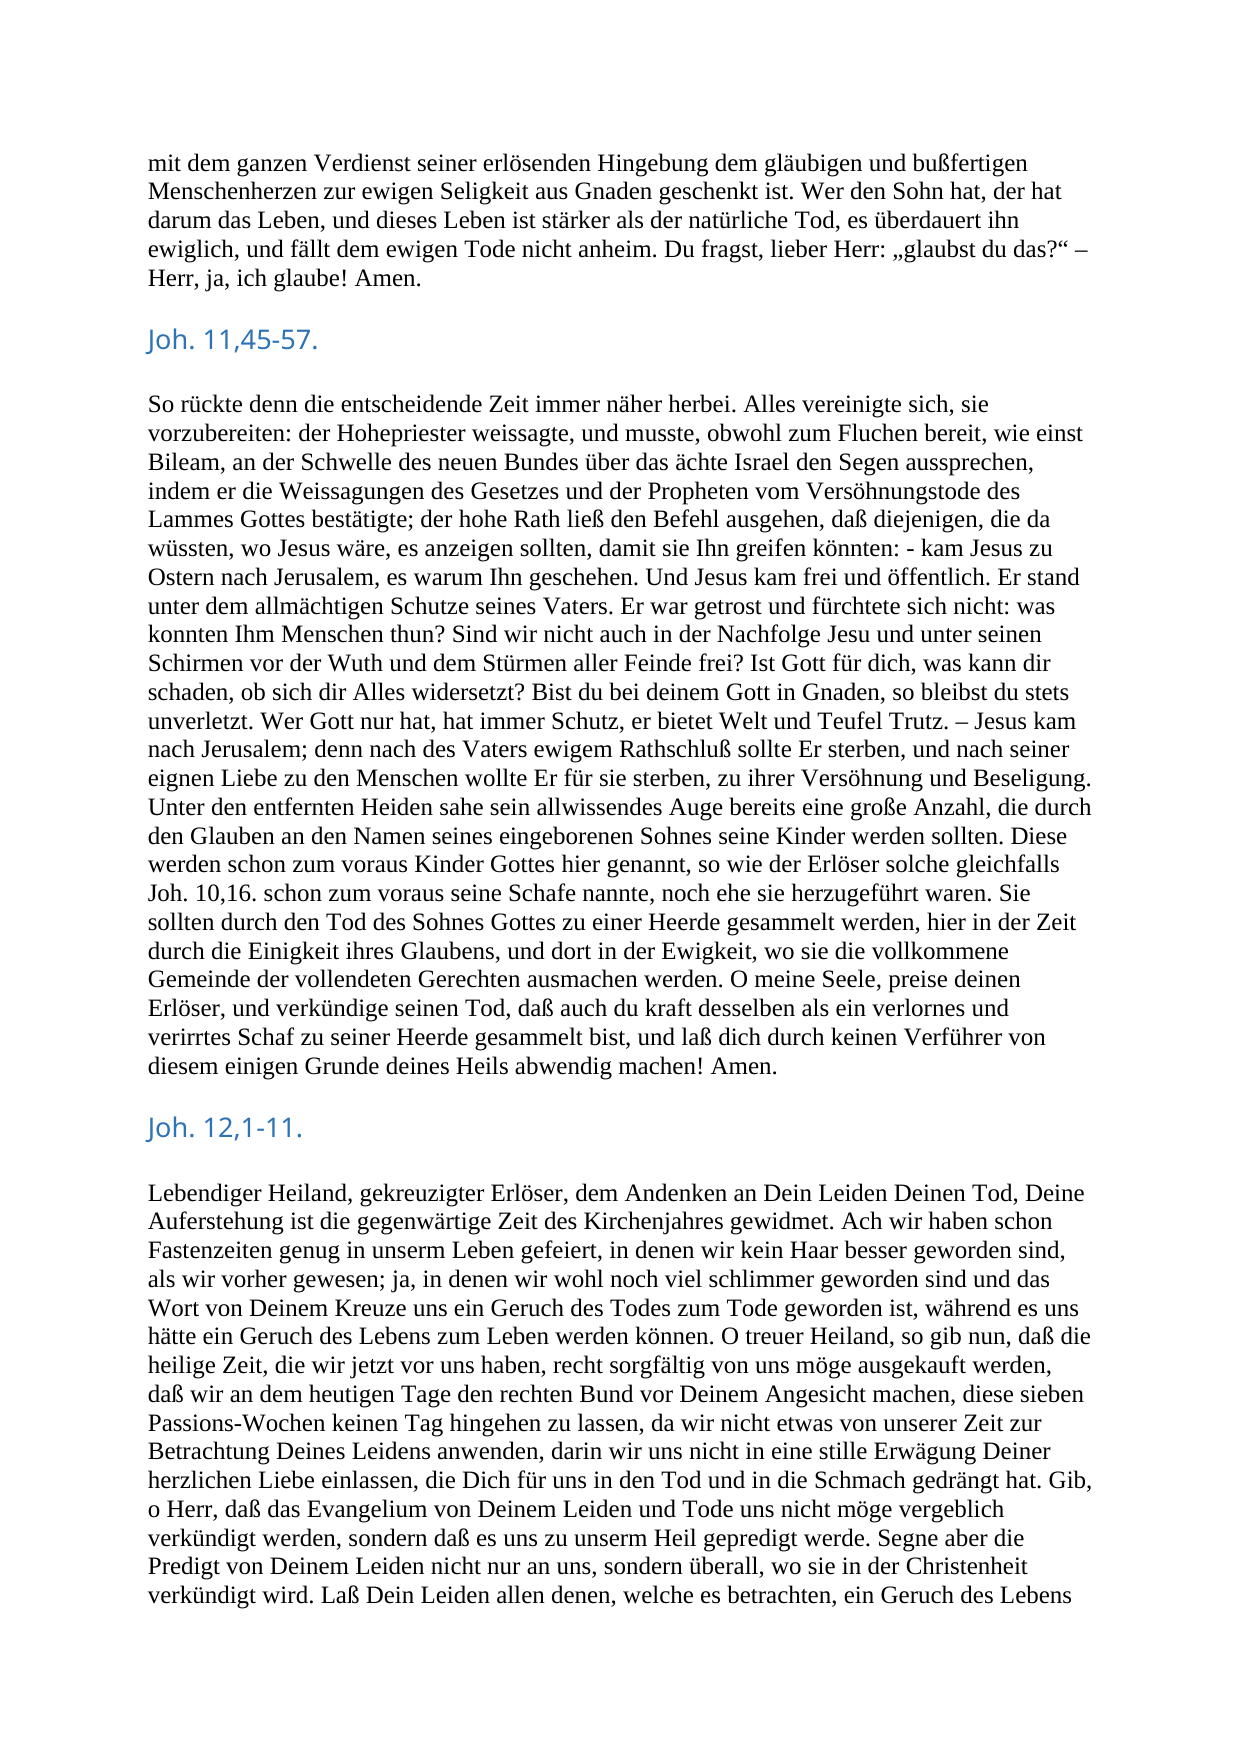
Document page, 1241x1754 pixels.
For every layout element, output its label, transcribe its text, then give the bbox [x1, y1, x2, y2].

subtitle Joh. 11,45-57. [148, 321, 1093, 357]
text So rückte denn die entscheidende Zeit immer näher herbei. Alles vereinigte sich, sie vorzubereiten: der Hohepriester weissagte, und musste, obwohl zum Fluchen bereit, wie einst Bileam, an der Schwelle des neuen Bundes über das ächte Israel den Segen aussprechen, indem er die Weissagungen des Gesetzes und der Propheten vom Versöhnungstode des Lammes Gottes bestätigte; der hohe Rath ließ den Befehl ausgehen, daß diejenigen, die da wüssten, wo Jesus wäre, es anzeigen sollten, damit sie Ihn greifen könnten: - kam Jesus zu Ostern nach Jerusalem, es warum Ihn geschehen. Und Jesus kam frei und öffentlich. Er stand unter dem allmächtigen Schutze seines Vaters. Er war getrost und fürchtete sich nicht: was konnten Ihm Menschen thun? Sind wir nicht auch in der Nachfolge Jesu und unter seinen Schirmen vor der Wuth und dem Stürmen aller Feinde frei? Ist Gott für dich, was kann dir schaden, ob sich dir Alles widersetzt? Bist du bei deinem Gott in Gnaden, so bleibst du stets unverletzt. Wer Gott nur hat, hat immer Schutz, er bietet Welt und Teufel Trutz. – Jesus kam nach Jerusalem; denn nach des Vaters ewigem Rathschluß sollte Er sterben, und nach seiner eignen Liebe zu den Menschen wollte Er für sie sterben, zu ihrer Versöhnung und Beseligung. Unter den entfernten Heiden sahe sein allwissendes Auge bereits eine große Anzahl, die durch den Glauben an den Namen seines eingeborenen Sohnes seine Kinder werden sollten. Diese werden schon zum voraus Kinder Gottes hier genannt, so wie der Erlöser solche gleichfalls Joh. 10,16. schon zum voraus seine Schafe nannte, noch ehe sie herzugeführt waren. Sie sollten durch den Tod des Sohnes Gottes zu einer Heerde gesammelt werden, hier in der Zeit durch die Einigkeit ihres Glaubens, und dort in der Ewigkeit, wo sie die vollkommene Gemeinde der vollendeten Gerechten ausmachen werden. O meine Seele, preise deinen Erlöser, und verkündige seinen Tod, daß auch du kraft desselben als ein verlornes und verirrtes Schaf zu seiner Heerde gesammelt bist, und laß dich durch keinen Verführer von diesem einigen Grunde deines Heils abwendig machen! Amen. [148, 389, 1093, 1079]
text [148, 148, 1093, 291]
subtitle Joh. 12,1-11. [148, 1109, 1093, 1146]
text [148, 1178, 1093, 1609]
